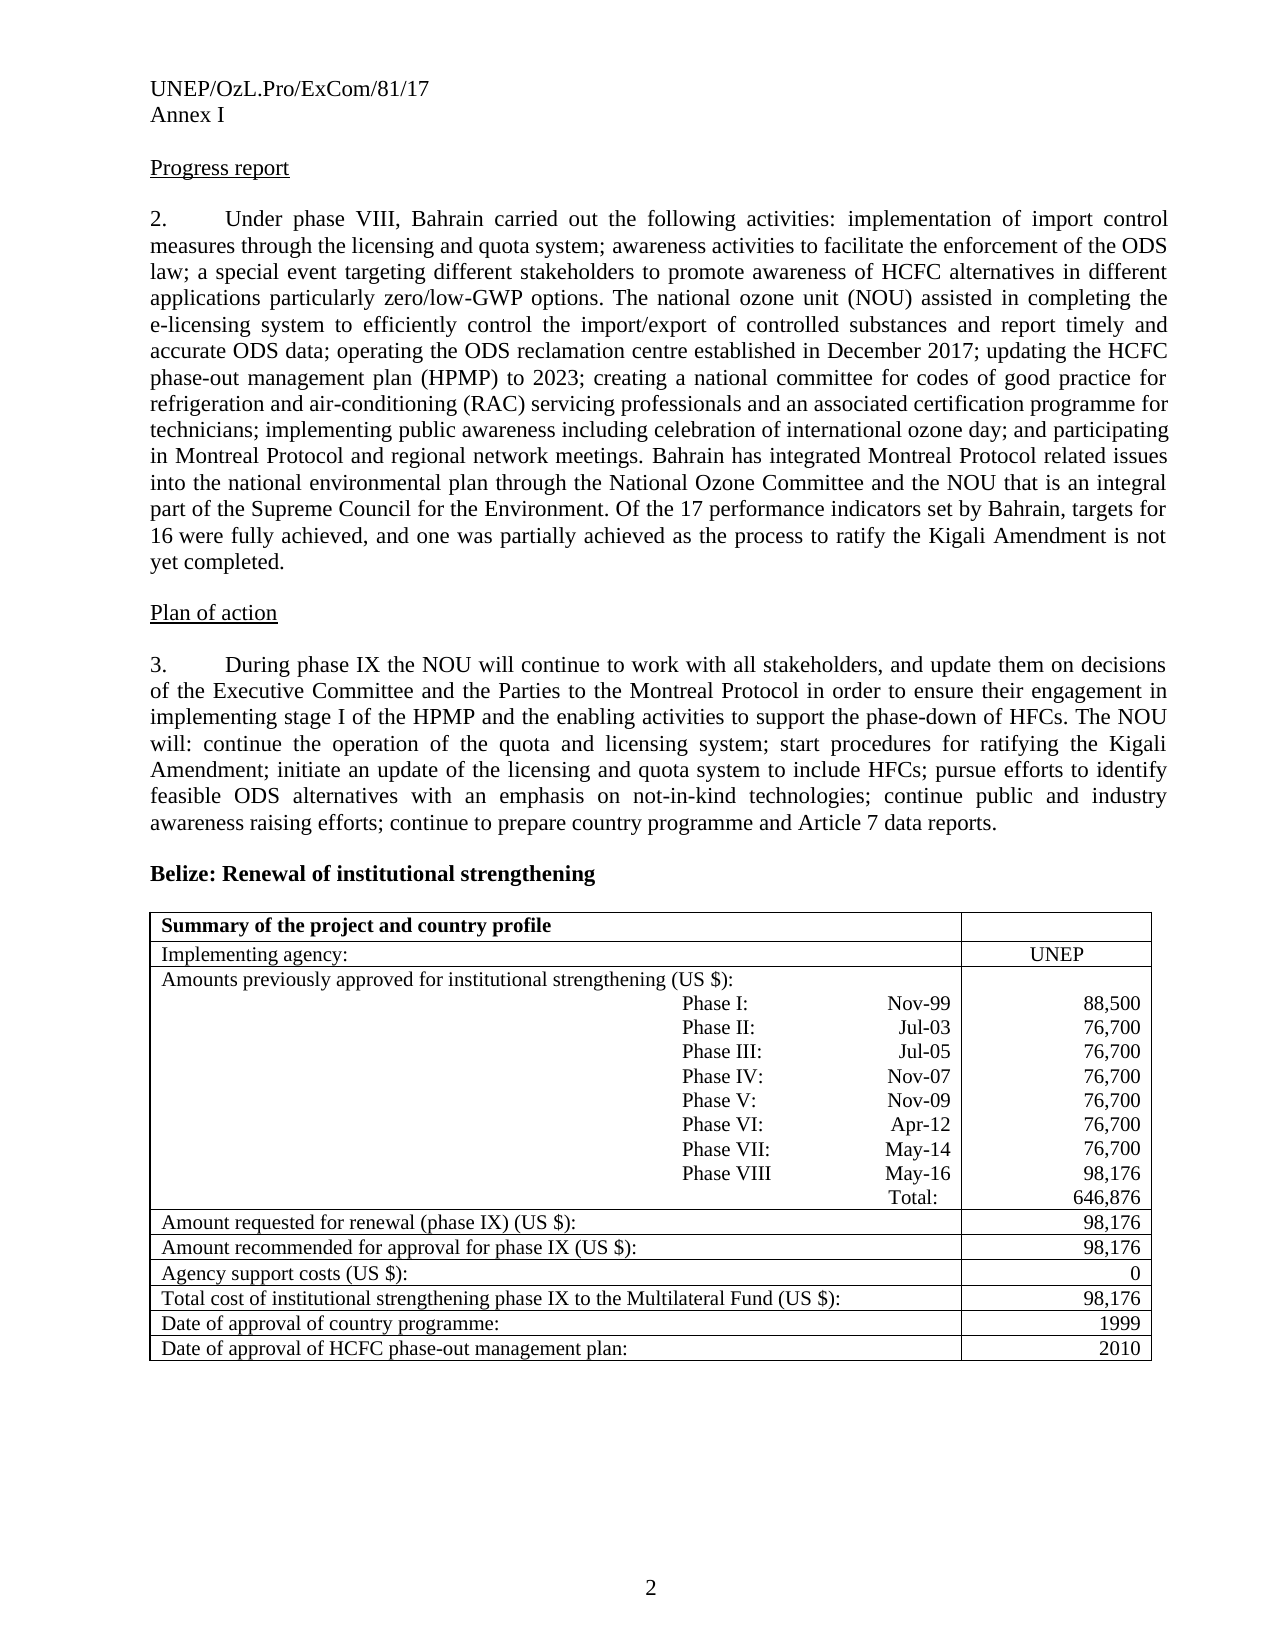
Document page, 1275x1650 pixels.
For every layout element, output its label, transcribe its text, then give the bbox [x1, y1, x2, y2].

text Belize: Renewal of institutional strengthening [150, 860, 1152, 887]
table_cell Nov-99 [815, 991, 961, 1015]
table_cell Date of approval of HCFC phase-out management plan: [151, 1336, 961, 1360]
table_cell Date of approval of country programme: [151, 1311, 961, 1335]
table_cell 0 [962, 1260, 1151, 1284]
table_cell Implementing agency: [151, 942, 961, 966]
table_cell Phase II: [151, 1015, 815, 1039]
table_cell 76,700 [962, 1064, 1151, 1088]
table_cell 76,700 [962, 1112, 1151, 1136]
table_cell Agency support costs (US $): [151, 1260, 961, 1284]
text Plan of action [150, 599, 1152, 626]
table_cell [962, 967, 1151, 991]
table_cell Phase I: [151, 991, 815, 1015]
table_cell Phase VI: [151, 1112, 815, 1136]
table_cell Jul-03 [815, 1015, 961, 1039]
table_cell UNEP [962, 942, 1151, 966]
table_cell 76,700 [962, 1015, 1151, 1039]
table_cell 2010 [962, 1336, 1151, 1360]
table_cell 646,876 [962, 1185, 1151, 1209]
table_cell Total: [151, 1185, 961, 1209]
table_cell 76,700 [962, 1039, 1151, 1063]
table_header Summary of the project and country profile [151, 913, 961, 941]
table_cell May-14 [815, 1136, 961, 1161]
subtitle During phase IX the NOU will continue to work with all stakeholders, and update them on decisions of the Executive Committee and the Parties to the Montreal Protocol in order to ensure their engagement in implementing stage I of the HPMP and the enabling activities to support the phase-down of HFCs. The NOU will: continue the operation of the quota and licensing system; start procedures for ratifying the Kigali Amendment; initiate an update of the licensing and quota system to include HFCs; pursue efforts to identify feasible ODS alternatives with an emphasis on not-in-kind technologies; continue public and industry awareness raising efforts; continue to prepare country programme and Article 7 data reports. [150, 651, 1169, 835]
table_cell Jul-05 [815, 1039, 961, 1063]
table_cell Nov-07 [815, 1064, 961, 1088]
table_cell 98,176 [962, 1235, 1151, 1259]
table_cell Amounts previously approved for institutional strengthening (US $): [151, 967, 961, 991]
table_cell Phase VIII [151, 1161, 815, 1185]
table_header [962, 913, 1151, 941]
table_cell 76,700 [962, 1136, 1151, 1161]
table_cell Total cost of institutional strengthening phase IX to the Multilateral Fund (US $): [151, 1286, 961, 1309]
table_cell 1999 [962, 1311, 1151, 1335]
text Progress report [150, 154, 1152, 180]
table_cell Phase III: [151, 1039, 815, 1063]
table_cell Nov-09 [815, 1088, 961, 1112]
table_cell Apr-12 [815, 1112, 961, 1136]
table_cell 98,176 [962, 1161, 1151, 1185]
subtitle Under phase VIII, Bahrain carried out the following activities: implementation of import control measures through the licensing and quota system; awareness activities to facilitate the enforcement of the ODS law; a special event targeting different stakeholders to promote awareness of HCFC alternatives in different applications particularly zero/low-GWP options. The national ozone unit (NOU) assisted in completing the e-licensing system to efficiently control the import/export of controlled substances and report timely and accurate ODS data; operating the ODS reclamation centre established in December 2017; updating the HCFC phase-out management plan (HPMP) to 2023; creating a national committee for codes of good practice for refrigeration and air-conditioning (RAC) servicing professionals and an associated certification programme for technicians; implementing public awareness including celebration of international ozone day; and participating in Montreal Protocol and regional network meetings. Bahrain has integrated Montreal Protocol related issues into the national environmental plan through the National Ozone Committee and the NOU that is an integral part of the Supreme Council for the Environment. Of the 17 performance indicators set by Bahrain, targets for 16 were fully achieved, and one was partially achieved as the process to ratify the Kigali Amendment is not yet completed. [150, 205, 1169, 574]
table_cell 76,700 [962, 1088, 1151, 1112]
table_cell Phase IV: [151, 1064, 815, 1088]
table_cell 98,176 [962, 1210, 1151, 1234]
table_cell 98,176 [962, 1286, 1151, 1309]
table_cell Phase VII: [151, 1136, 815, 1161]
table_cell 88,500 [962, 991, 1151, 1015]
table_cell Amount requested for renewal (phase IX) (US $): [151, 1210, 961, 1234]
table_cell Amount recommended for approval for phase IX (US $): [151, 1235, 961, 1259]
table_cell Phase V: [151, 1088, 815, 1112]
table_cell May-16 [815, 1161, 961, 1185]
